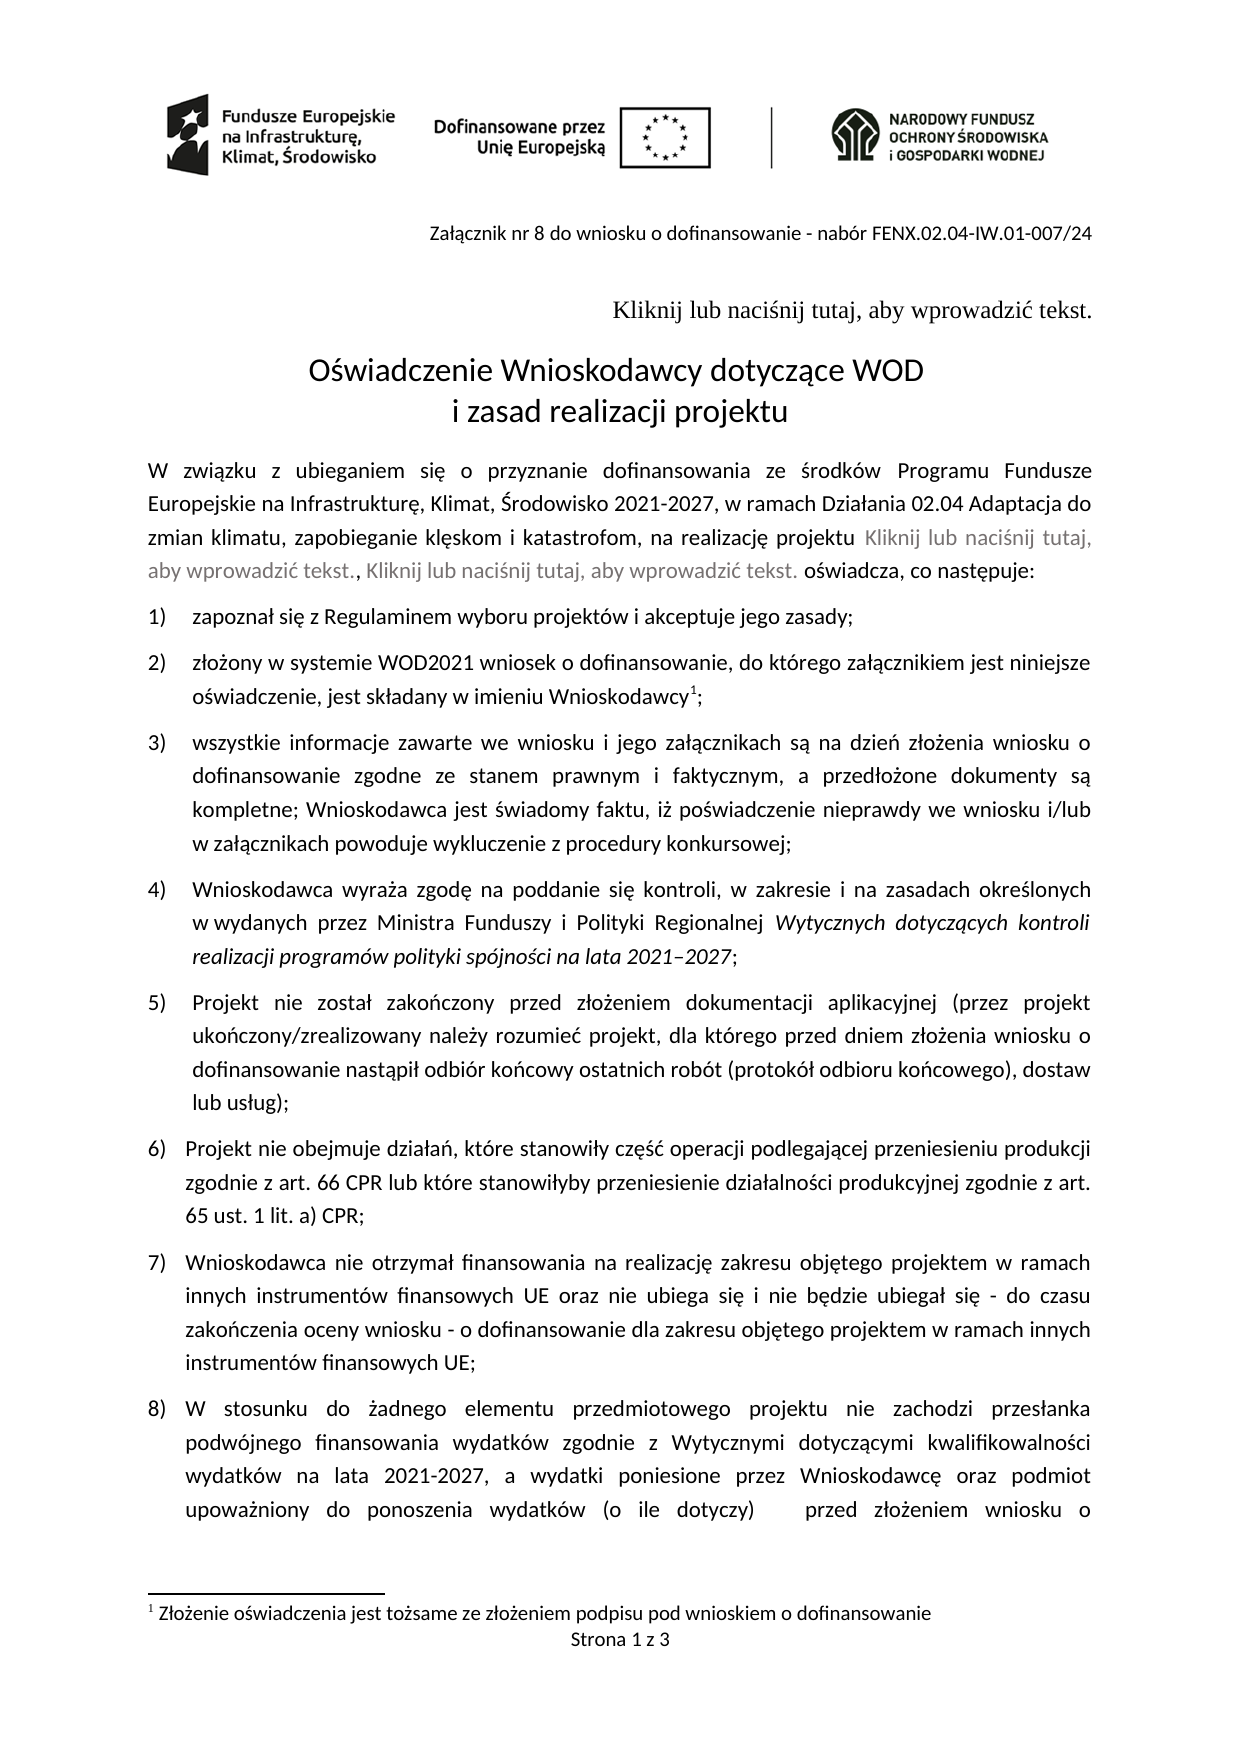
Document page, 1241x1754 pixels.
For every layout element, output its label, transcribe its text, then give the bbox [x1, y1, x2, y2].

list wszystkie informacje zawarte we wniosku i jego załącznikach są na dzień złożenia wniosku o dofinansowanie zgodne ze stanem prawnym i faktycznym, a przedłożone dokumenty są kompletne; Wnioskodawca jest świadomy faktu, iż poświadczenie nieprawdy we wniosku i/lub w załącznikach powoduje wykluczenie z procedury konkursowej; [148, 728, 1092, 857]
list złożony w systemie WOD2021 wniosek o dofinansowanie, do którego załącznikiem jest niniejsze oświadczenie, jest składany w imieniu Wnioskodawcy; [148, 648, 1092, 710]
list Projekt nie obejmuje działań, które stanowiły część operacji podlegającej przeniesieniu produkcji zgodnie z art. 66 CPR lub które stanowiłyby przeniesienie działalności produkcyjnej zgodnie z art. 65 ust. 1 lit. a) CPR; [148, 1134, 1092, 1229]
subtitle Oświadczenie Wnioskodawcy dotyczące WOD i zasad realizacji projektu [148, 349, 1092, 431]
list Wnioskodawca wyraża zgodę na poddanie się kontroli, w zakresie i na zasadach określonych w wydanych przez Ministra Funduszy i Polityki Regionalnej Wytycznych dotyczących kontroli realizacji programów polityki spójności na lata 2021–2027; [148, 875, 1092, 970]
list Projekt nie został zakończony przed złożeniem dokumentacji aplikacyjnej (przez projekt ukończony/zrealizowany należy rozumieć projekt, dla którego przed dniem złożenia wniosku o dofinansowanie nastąpił odbiór końcowy ostatnich robót (protokół odbioru końcowego), dostaw lub usług); [148, 988, 1092, 1116]
list Wnioskodawca nie otrzymał finansowania na realizację zakresu objętego projektem w ramach innych instrumentów finansowych UE oraz nie ubiega się i nie będzie ubiegał się - do czasu zakończenia oceny wniosku - o dofinansowanie dla zakresu objętego projektem w ramach innych instrumentów finansowych UE; [148, 1248, 1092, 1376]
list zapoznał się z Regulaminem wyboru projektów i akceptuje jego zasady; [148, 602, 1092, 630]
text W związku z ubieganiem się o przyznanie dofinansowania ze środków Programu Fundusze Europejskie na Infrastrukturę, Klimat, Środowisko 2021-2027, w ramach Działania 02.04 Adaptacja do zmian klimatu, zapobieganie klęskom i katastrofom, na realizację projektu , oświadcza, co następuje: [148, 456, 1092, 584]
picture [147, 73, 1092, 196]
text Załącznik nr 8 do wniosku o dofinansowanie - nabór FENX.02.04-IW.01-007/24 [148, 220, 1092, 246]
